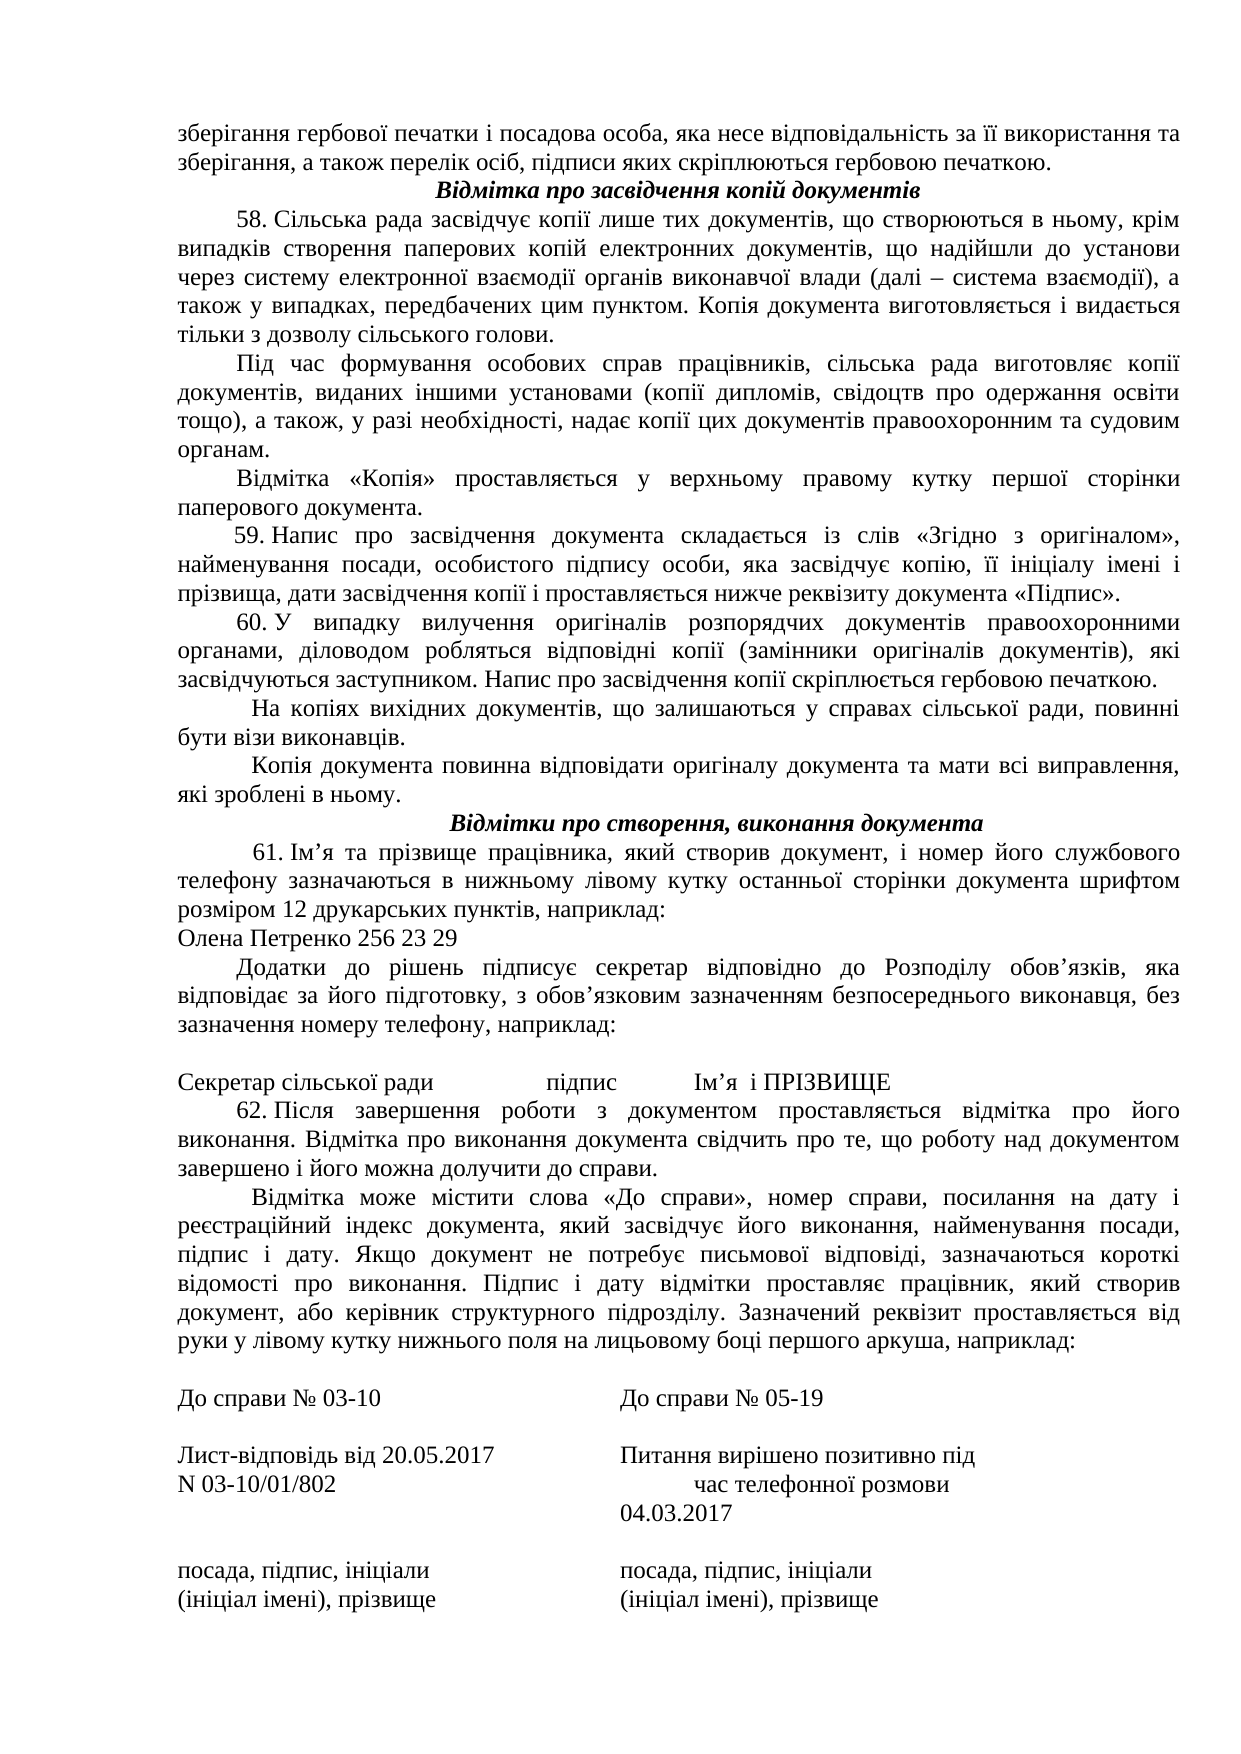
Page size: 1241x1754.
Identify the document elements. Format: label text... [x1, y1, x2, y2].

text 60. У випадку вилучення оригіналів розпорядчих документів правоохоронними органами, діловодом робляться відповідні копії (замінники оригіналів документів), які засвідчуються заступником. Напис про засвідчення копії скріплюється гербовою печаткою. [177, 607, 1181, 693]
text Лист-відповідь від 20.05.2017 Питання вирішено позитивно під [177, 1441, 1181, 1469]
text Відмітка може містити слова «До справи», номер справи, посилання на дату і реєстраційний індекс документа, який засвідчує його виконання, найменування посади, підпис і дату. Якщо документ не потребує письмової відповіді, зазначаються короткі відомості про виконання. Підпис і дату відмітки проставляє працівник, який створив документ, або керівник структурного підрозділу. Зазначений реквізит проставляється від руки у лівому кутку нижнього поля на лицьовому боці першого аркуша, наприклад: [177, 1182, 1181, 1354]
text Копія документа повинна відповідати оригіналу документа та мати всі виправлення, які зроблені в ньому. [177, 751, 1181, 808]
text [177, 118, 1181, 176]
text До справи № 03-10 До справи № 05-19 [177, 1383, 1181, 1412]
text посада, підпис, ініціали посада, підпис, ініціали [177, 1556, 1181, 1584]
text 58. Сільська рада засвідчує копії лише тих документів, що створюються в ньому, крім випадків створення паперових копій електронних документів, що надійшли до установи через систему електронної взаємодії органів виконавчої влади (далі – система взаємодії), а також у випадках, передбачених цим пунктом. Копія документа виготовляється і видається тільки з дозволу сільського голови. [177, 204, 1181, 348]
text (ініціал імені), прізвище (ініціал імені), прізвище [177, 1584, 1181, 1613]
text Відмітка про засвідчення копій документів [177, 176, 1181, 204]
text 61. Ім’я та прізвище працівника, який створив документ, і номер його службового телефону зазначаються в нижньому лівому кутку останньої сторінки документа шрифтом розміром 12 друкарських пунктів, наприклад: [177, 837, 1181, 923]
text Відмітка «Копія» проставляється у верхньому правому кутку першої сторінки паперового документа. [177, 463, 1181, 521]
text N 03-10/01/802 час телефонної розмови [177, 1469, 1181, 1498]
text Відмітки про створення, виконання документа [177, 808, 1181, 837]
text 04.03.2017 [177, 1498, 1181, 1527]
text Під час формування особових справ працівників, сільська рада виготовляє копії документів, виданих іншими установами (копії дипломів, свідоцтв про одержання освіти тощо), а також, у разі необхідності, надає копії цих документів правоохоронним та судовим органам. [177, 348, 1181, 463]
text На копіях вихідних документів, що залишаються у справах сільської ради, повинні бути візи виконавців. [177, 693, 1181, 751]
text 59. Напис про засвідчення документа складається із слів «Згідно з оригіналом», найменування посади, особистого підпису особи, яка засвідчує копію, її ініціалу імені і прізвища, дати засвідчення копії і проставляється нижче реквізиту документа «Підпис». [177, 521, 1181, 607]
text 62. Після завершення роботи з документом проставляється відмітка про його виконання. Відмітка про виконання документа свідчить про те, що роботу над документом завершено і його можна долучити до справи. [177, 1096, 1181, 1182]
text Додатки до рішень підписує секретар відповідно до Розподілу обов’язків, яка відповідає за його підготовку, з обов’язковим зазначенням безпосереднього виконавця, без зазначення номеру телефону, наприклад: [177, 952, 1181, 1038]
text Секретар сільської ради підпис Ім’я і ПРІЗВИЩЕ [177, 1067, 1181, 1096]
text Олена Петренко 256 23 29 [177, 923, 1181, 952]
